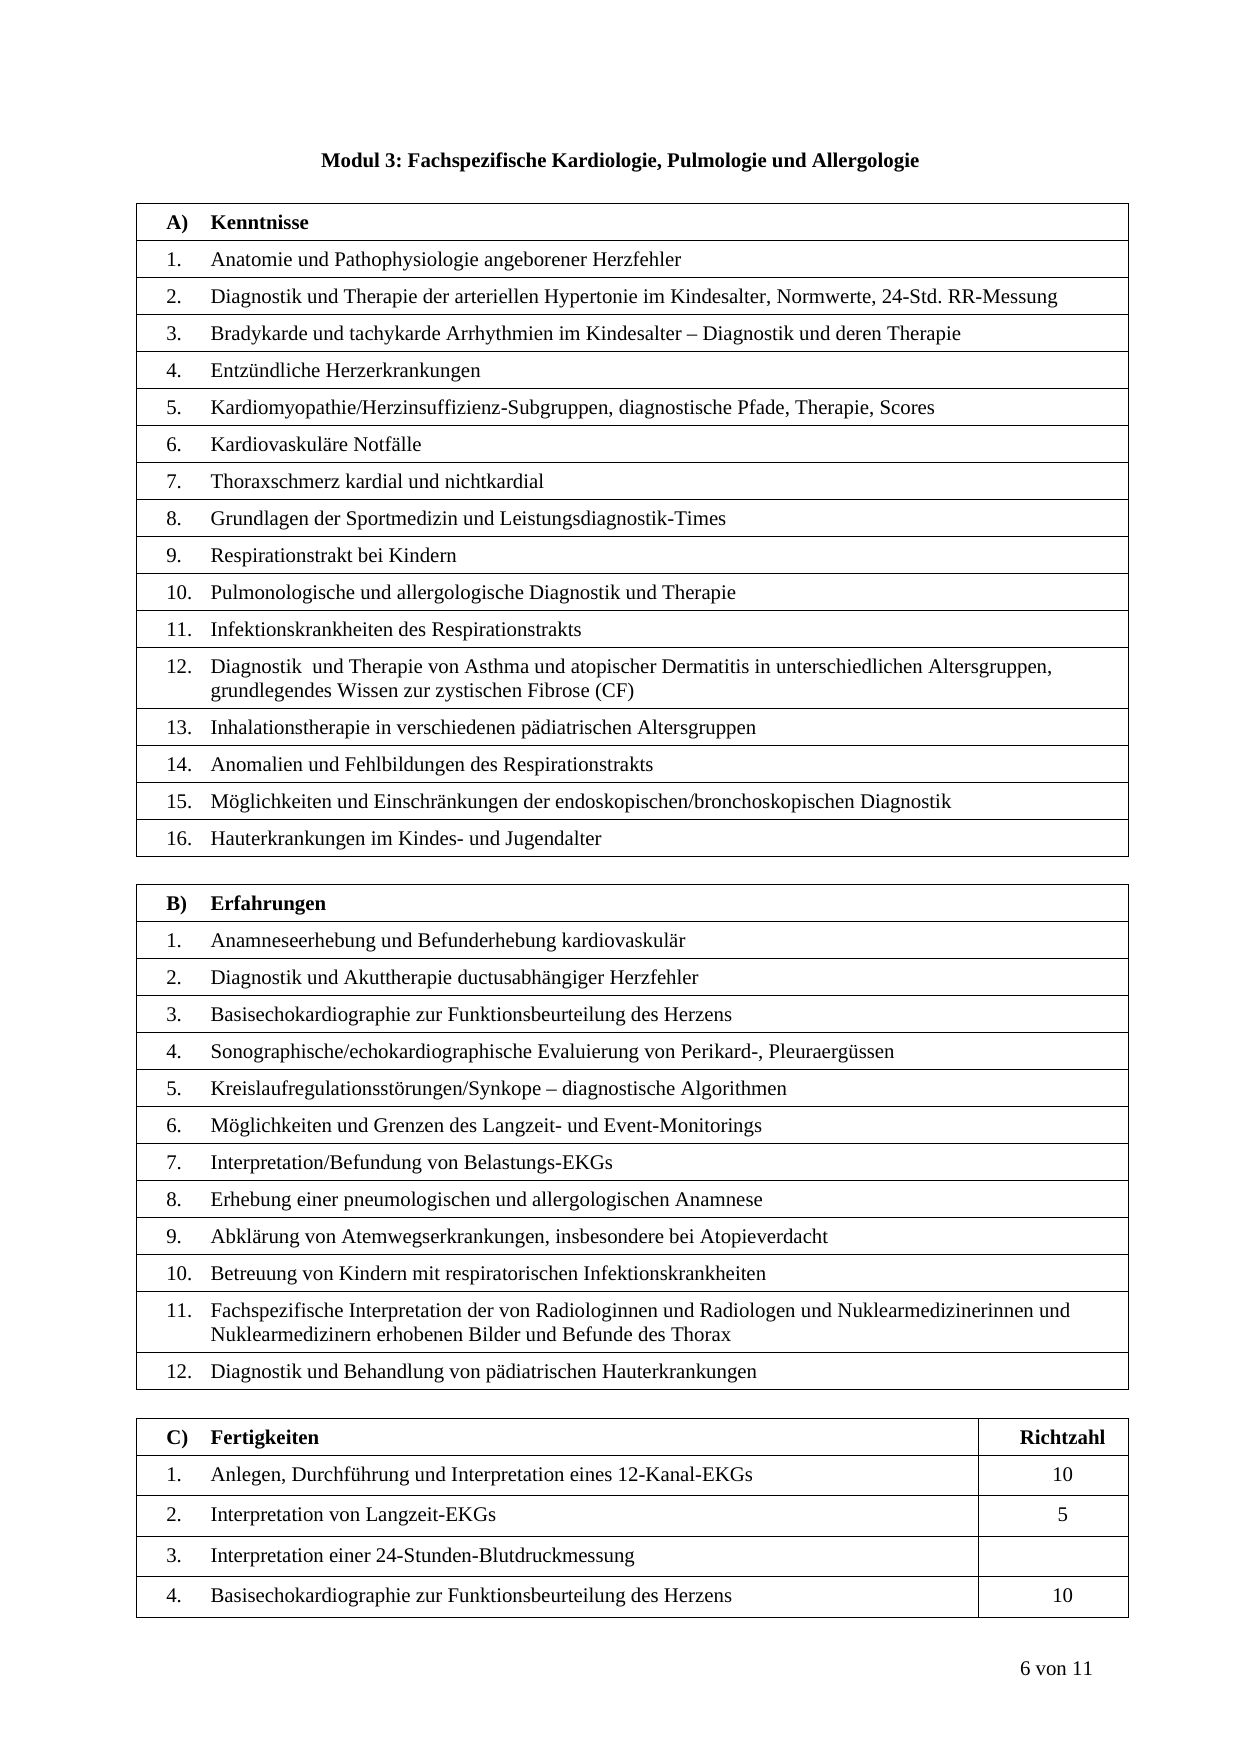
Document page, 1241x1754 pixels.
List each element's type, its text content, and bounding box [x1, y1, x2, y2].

table_cell Möglichkeiten und Einschränkungen der endoskopischen/bronchoskopischen Diagnostik [137, 783, 1128, 819]
table_header A) Kenntnisse [137, 204, 1128, 240]
table_cell Abklärung von Atemwegserkrankungen, insbesondere bei Atopieverdacht [137, 1218, 1128, 1254]
table_cell Infektionskrankheiten des Respirationstrakts [137, 611, 1128, 647]
table_cell Kardiomyopathie/Herzinsuffizienz-Subgruppen, diagnostische Pfade, Therapie, Scores [137, 389, 1128, 425]
table_cell Thoraxschmerz kardial und nichtkardial [137, 463, 1128, 499]
table_cell Möglichkeiten und Grenzen des Langzeit- und Event-Monitorings [137, 1107, 1128, 1143]
table_cell Fachspezifische Interpretation der von Radiologinnen und Radiologen und Nuklearmedizinerinnen und Nuklearmedizinern erhobenen Bilder und Befunde des Thorax [137, 1292, 1128, 1352]
table_cell Sonographische/echokardiographische Evaluierung von Perikard-, Pleuraergüssen [137, 1033, 1128, 1069]
table_cell Erhebung einer pneumologischen und allergologischen Anamnese [137, 1181, 1128, 1217]
table_cell 5 [979, 1496, 1128, 1536]
table_cell Grundlagen der Sportmedizin und Leistungsdiagnostik-Times [137, 500, 1128, 536]
table_cell Kreislaufregulationsstörungen/Synkope – diagnostische Algorithmen [137, 1070, 1128, 1106]
table_cell Respirationstrakt bei Kindern [137, 537, 1128, 573]
table_cell 10 [979, 1577, 1128, 1617]
table_cell Basisechokardiographie zur Funktionsbeurteilung des Herzens [137, 996, 1128, 1032]
table_cell Entzündliche Herzerkrankungen [137, 352, 1128, 388]
table_cell Interpretation einer 24-Stunden-Blutdruckmessung [137, 1537, 978, 1576]
table_cell Anomalien und Fehlbildungen des Respirationstrakts [137, 746, 1128, 782]
table_cell Anlegen, Durchführung und Interpretation eines 12-Kanal-EKGs [137, 1456, 978, 1495]
table_cell Diagnostik und Akuttherapie ductusabhängiger Herzfehler [137, 959, 1128, 995]
table_cell Inhalationstherapie in verschiedenen pädiatrischen Altersgruppen [137, 709, 1128, 745]
table_cell Anatomie und Pathophysiologie angeborener Herzfehler [137, 241, 1128, 277]
table_header B) Erfahrungen [137, 885, 1128, 921]
table_header C) Fertigkeiten [137, 1419, 978, 1455]
table_cell Interpretation/Befundung von Belastungs-EKGs [137, 1144, 1128, 1180]
table_cell Interpretation von Langzeit-EKGs [137, 1496, 978, 1536]
table_cell Bradykarde und tachykarde Arrhythmien im Kindesalter – Diagnostik und deren Therapie [137, 315, 1128, 351]
table_cell Anamneseerhebung und Befunderhebung kardiovaskulär [137, 922, 1128, 958]
table_cell 10 [979, 1456, 1128, 1495]
table_cell Diagnostik und Therapie der arteriellen Hypertonie im Kindesalter, Normwerte, 24-Std. RR-Messung [137, 278, 1128, 314]
table_cell Pulmonologische und allergologische Diagnostik und Therapie [137, 574, 1128, 610]
table_cell [979, 1537, 1128, 1576]
table_cell Diagnostik und Therapie von Asthma und atopischer Dermatitis in unterschiedlichen Altersgruppen, grundlegendes Wissen zur zystischen Fibrose (CF) [137, 648, 1128, 708]
table_cell Betreuung von Kindern mit respiratorischen Infektionskrankheiten [137, 1255, 1128, 1291]
table_cell Hauterkrankungen im Kindes- und Jugendalter [137, 820, 1128, 856]
table_cell Basisechokardiographie zur Funktionsbeurteilung des Herzens [137, 1577, 978, 1617]
table_cell Kardiovaskuläre Notfälle [137, 426, 1128, 462]
table_cell Diagnostik und Behandlung von pädiatrischen Hauterkrankungen [137, 1353, 1128, 1389]
text Modul 3: Fachspezifische Kardiologie, Pulmologie und Allergologie [148, 148, 1092, 172]
table_header Richtzahl [979, 1419, 1128, 1455]
